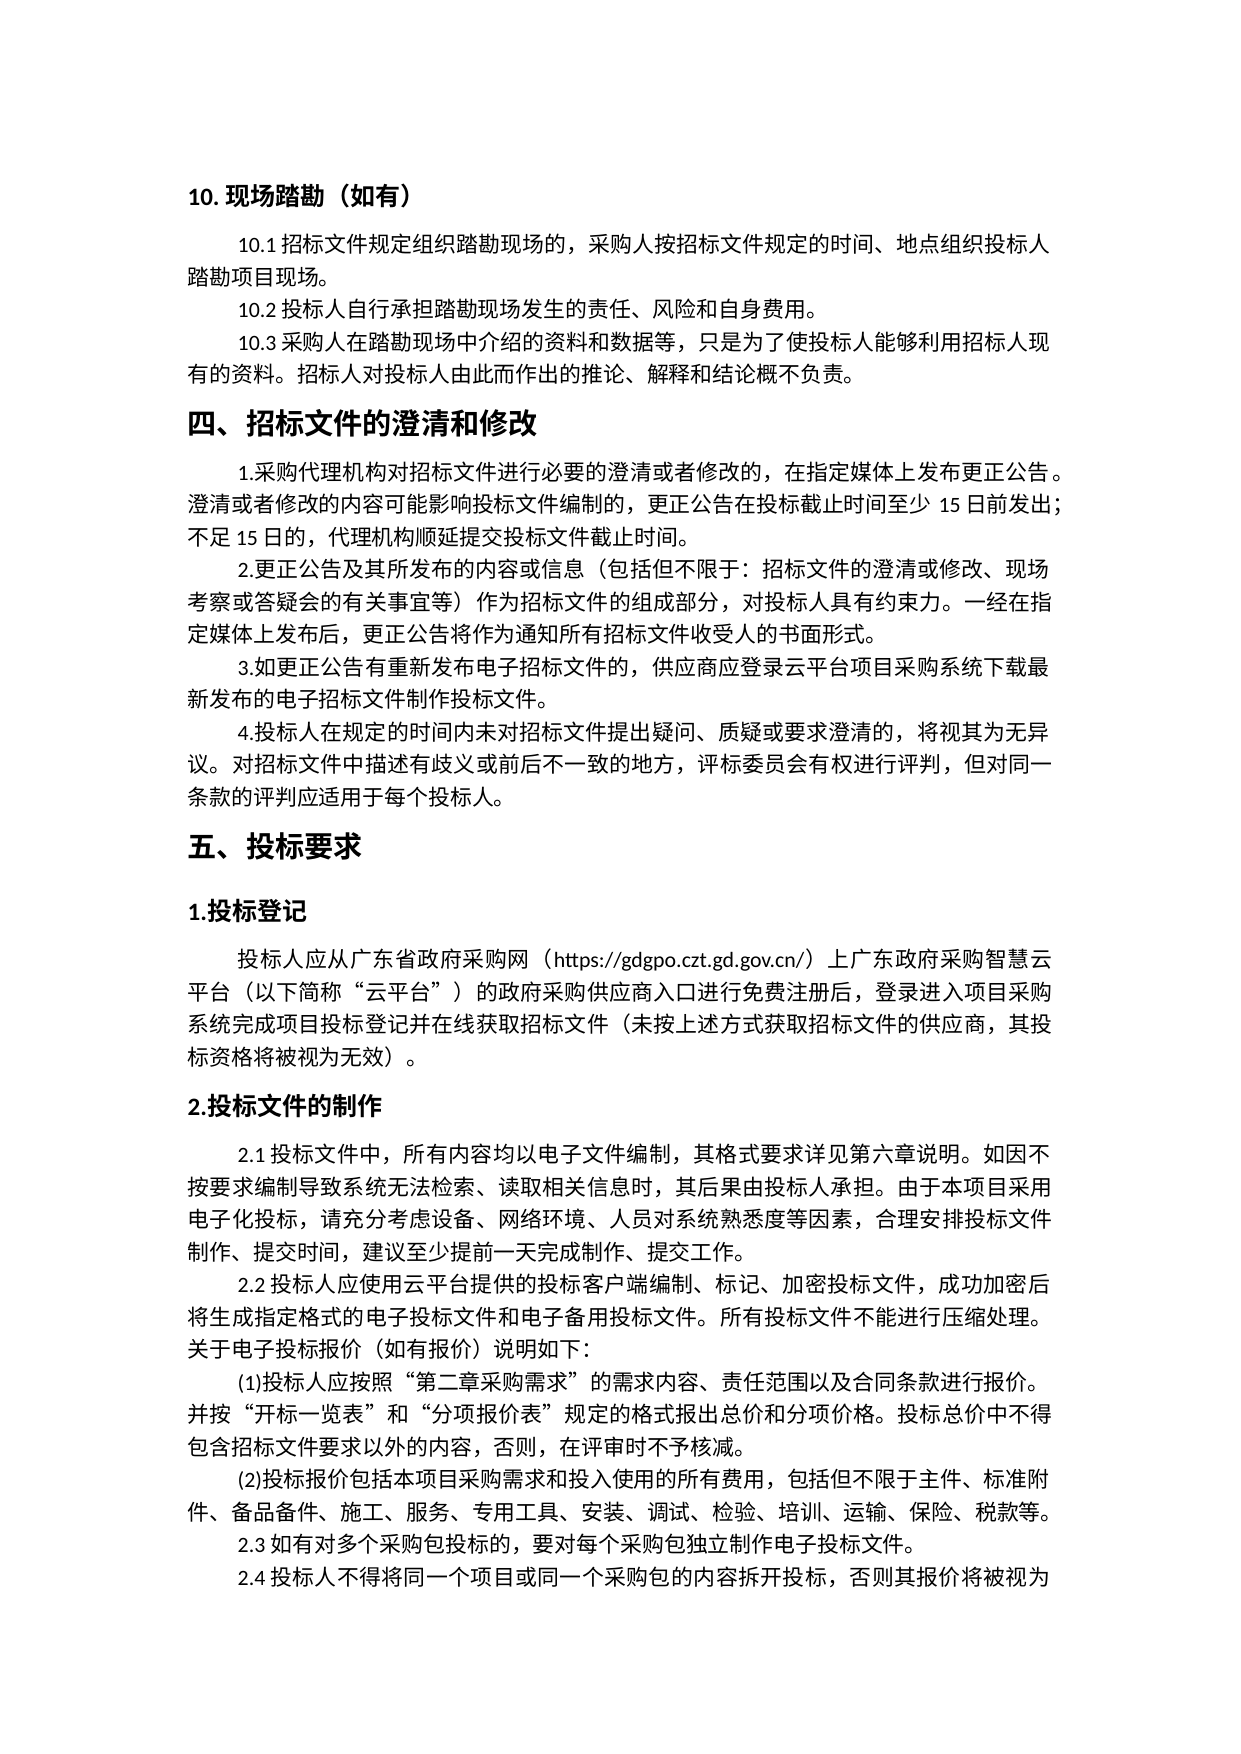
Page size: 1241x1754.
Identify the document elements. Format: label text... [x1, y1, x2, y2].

text 10.1招标文件规定组织踏勘现场的，采购人按招标文件规定的时间、地点组织投标人踏勘项目现场。 [187, 227, 1053, 292]
text 投标人应从广东省政府采购网（https://gdgpo.czt.gd.gov.cn/）上广东政府采购智慧云平台（以下简称“云平台”）的政府采购供应商入口进行免费注册后，登录进入项目采购系统完成项目投标登记并在线获取招标文件（未按上述方式获取招标文件的供应商，其投标资格将被视为无效）。 [187, 942, 1053, 1072]
text 四、招标文件的澄清和修改 [187, 389, 1053, 454]
text 4.投标人在规定的时间内未对招标文件提出疑问、质疑或要求澄清的，将视其为无异议。对招标文件中描述有歧义或前后不一致的地方，评标委员会有权进行评判，但对同一条款的评判应适用于每个投标人。 [187, 714, 1053, 812]
text 10.3采购人在踏勘现场中介绍的资料和数据等，只是为了使投标人能够利用招标人现有的资料。招标人对投标人由此而作出的推论、解释和结论概不负责。 [187, 324, 1053, 389]
text 10.2投标人自行承担踏勘现场发生的责任、风险和自身费用。 [187, 292, 1053, 324]
text 1.投标登记 [187, 877, 1053, 942]
text (2)投标报价包括本项目采购需求和投入使用的所有费用，包括但不限于主件、标准附件、备品备件、施工、服务、专用工具、安装、调试、检验、培训、运输、保险、税款等。 [187, 1462, 1053, 1527]
text 五、投标要求 [187, 812, 1053, 877]
text 2.投标文件的制作 [187, 1072, 1053, 1137]
text 2.更正公告及其所发布的内容或信息（包括但不限于：招标文件的澄清或修改、现场考察或答疑会的有关事宜等）作为招标文件的组成部分，对投标人具有约束力。一经在指定媒体上发布后，更正公告将作为通知所有招标文件收受人的书面形式。 [187, 552, 1053, 649]
text 1.采购代理机构对招标文件进行必要的澄清或者修改的，在指定媒体上发布更正公告。澄清或者修改的内容可能影响投标文件编制的，更正公告在投标截止时间至少15日前发出；不足15日的，代理机构顺延提交投标文件截止时间。 [187, 454, 1053, 552]
text 10. 现场踏勘（如有） [187, 162, 1053, 227]
text (1)投标人应按照“第二章采购需求”的需求内容、责任范围以及合同条款进行报价。并按“开标一览表”和“分项报价表”规定的格式报出总价和分项价格。投标总价中不得包含招标文件要求以外的内容，否则，在评审时不予核减。 [187, 1364, 1053, 1462]
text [187, 1559, 1053, 1592]
text 2.3 如有对多个采购包投标的，要对每个采购包独立制作电子投标文件。 [187, 1527, 1053, 1559]
text 3.如更正公告有重新发布电子招标文件的，供应商应登录云平台项目采购系统下载最新发布的电子招标文件制作投标文件。 [187, 649, 1053, 714]
text 2.2投标人应使用云平台提供的投标客户端编制、标记、加密投标文件，成功加密后将生成指定格式的电子投标文件和电子备用投标文件。所有投标文件不能进行压缩处理。关于电子投标报价（如有报价）说明如下： [187, 1267, 1053, 1364]
text 2.1投标文件中，所有内容均以电子文件编制，其格式要求详见第六章说明。如因不按要求编制导致系统无法检索、读取相关信息时，其后果由投标人承担。由于本项目采用电子化投标，请充分考虑设备、网络环境、人员对系统熟悉度等因素，合理安排投标文件制作、提交时间，建议至少提前一天完成制作、提交工作。 [187, 1137, 1053, 1267]
